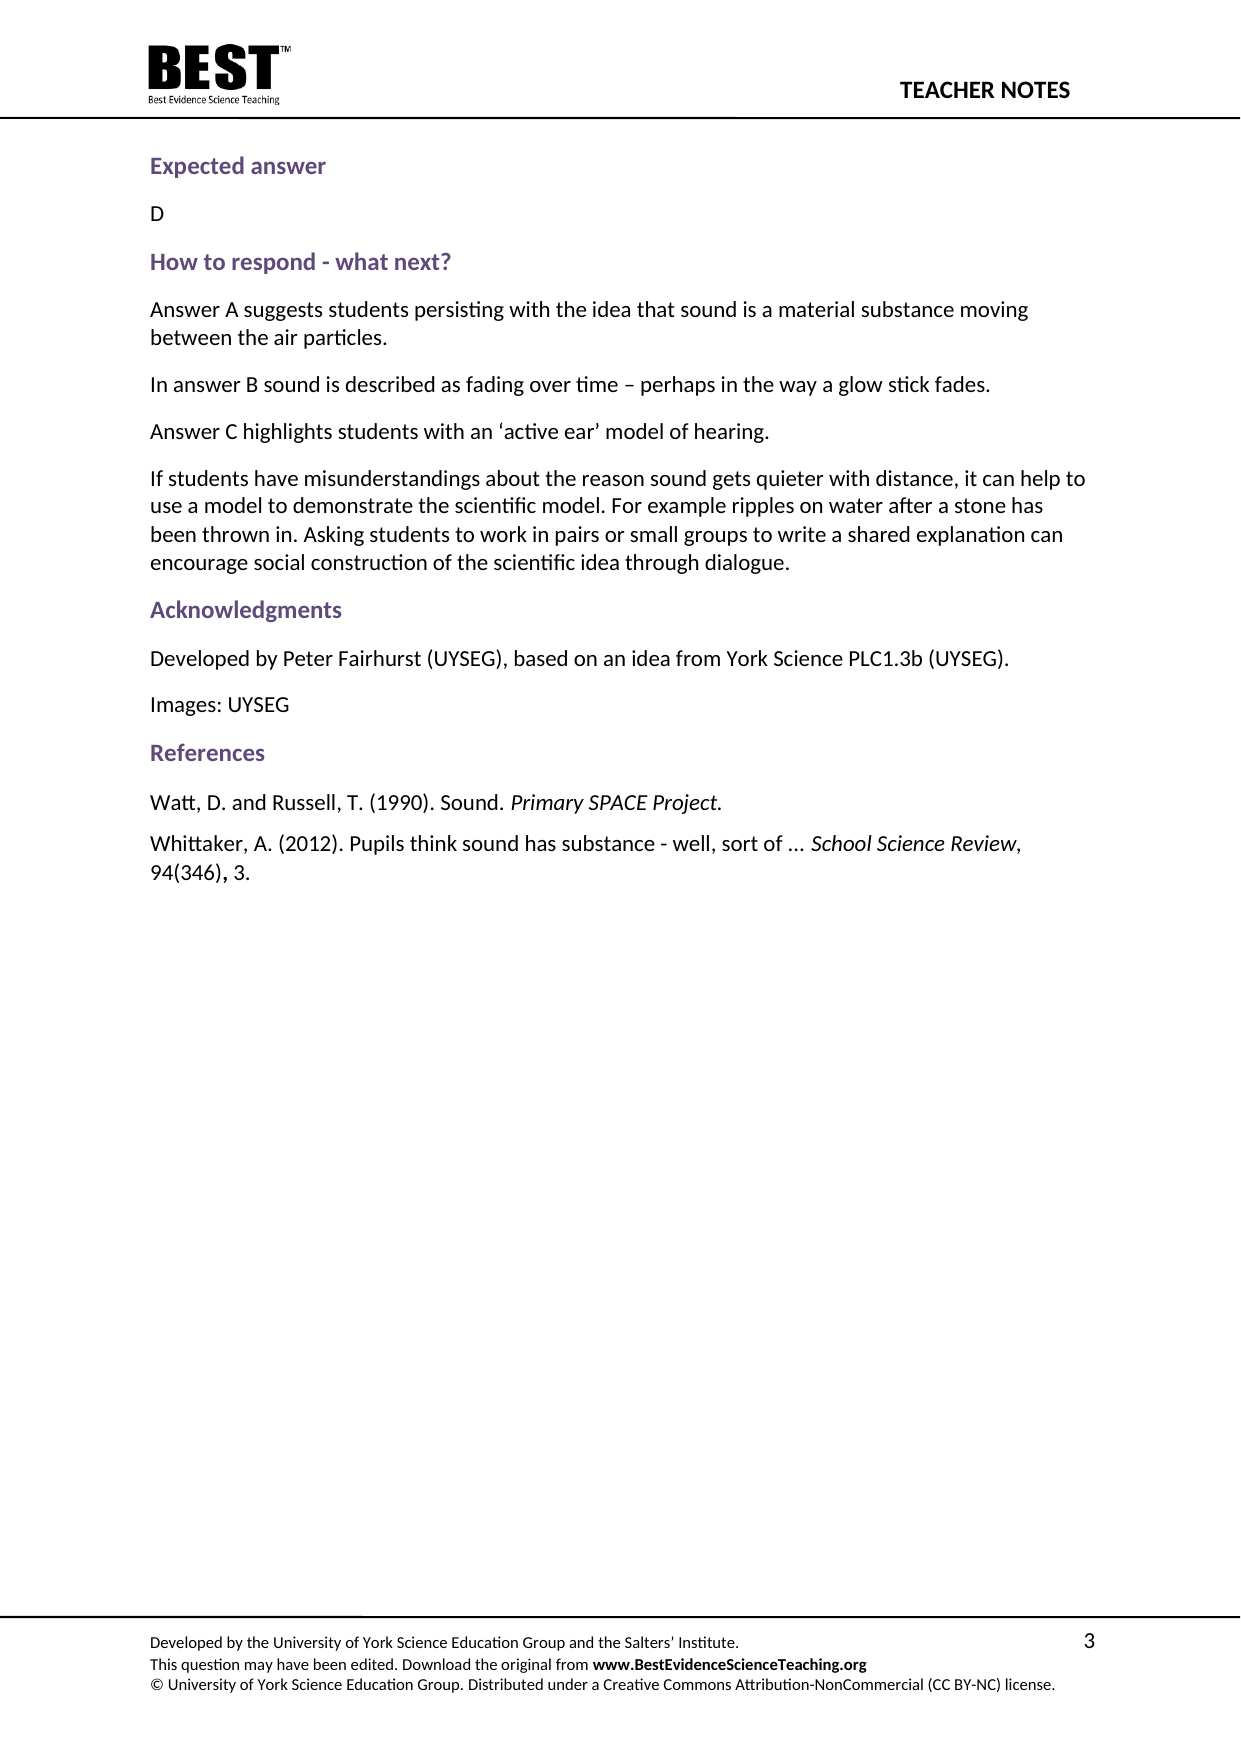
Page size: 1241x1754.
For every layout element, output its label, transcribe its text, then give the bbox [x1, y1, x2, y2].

text Answer A suggests students persisting with the idea that sound is a material substance moving between the air particles. [150, 295, 1090, 351]
text Answer C highlights students with an ‘active ear’ model of hearing. [150, 417, 1090, 445]
text D [150, 199, 1090, 227]
text Images: UYSEG [150, 691, 1090, 718]
text If students have misunderstandings about the reason sound gets quieter with distance, it can help to use a model to demonstrate the scientific model. For example ripples on water after a stone has been thrown in. Asking students to work in pairs or small groups to write a shared explanation can encourage social construction of the scientific idea through dialogue. [150, 464, 1090, 576]
text Whittaker, A. (2012). Pupils think sound has substance - well, sort of ... School Science Review, 94(346), 3. [150, 829, 1090, 886]
text Expected answer [150, 150, 1090, 181]
picture [148, 44, 291, 105]
text How to respond - what next? [150, 246, 1090, 277]
text In answer B sound is described as fading over time – perhaps in the way a glow stick fades. [150, 370, 1090, 398]
text Watt, D. and Russell, T. (1990). Sound. Primary SPACE Project. [150, 787, 1090, 817]
text Acknowledgments [150, 594, 1090, 625]
text References [150, 737, 1090, 768]
text Developed by Peter Fairhurst (UYSEG), based on an idea from York Science PLC1.3b (UYSEG). [150, 644, 1090, 672]
